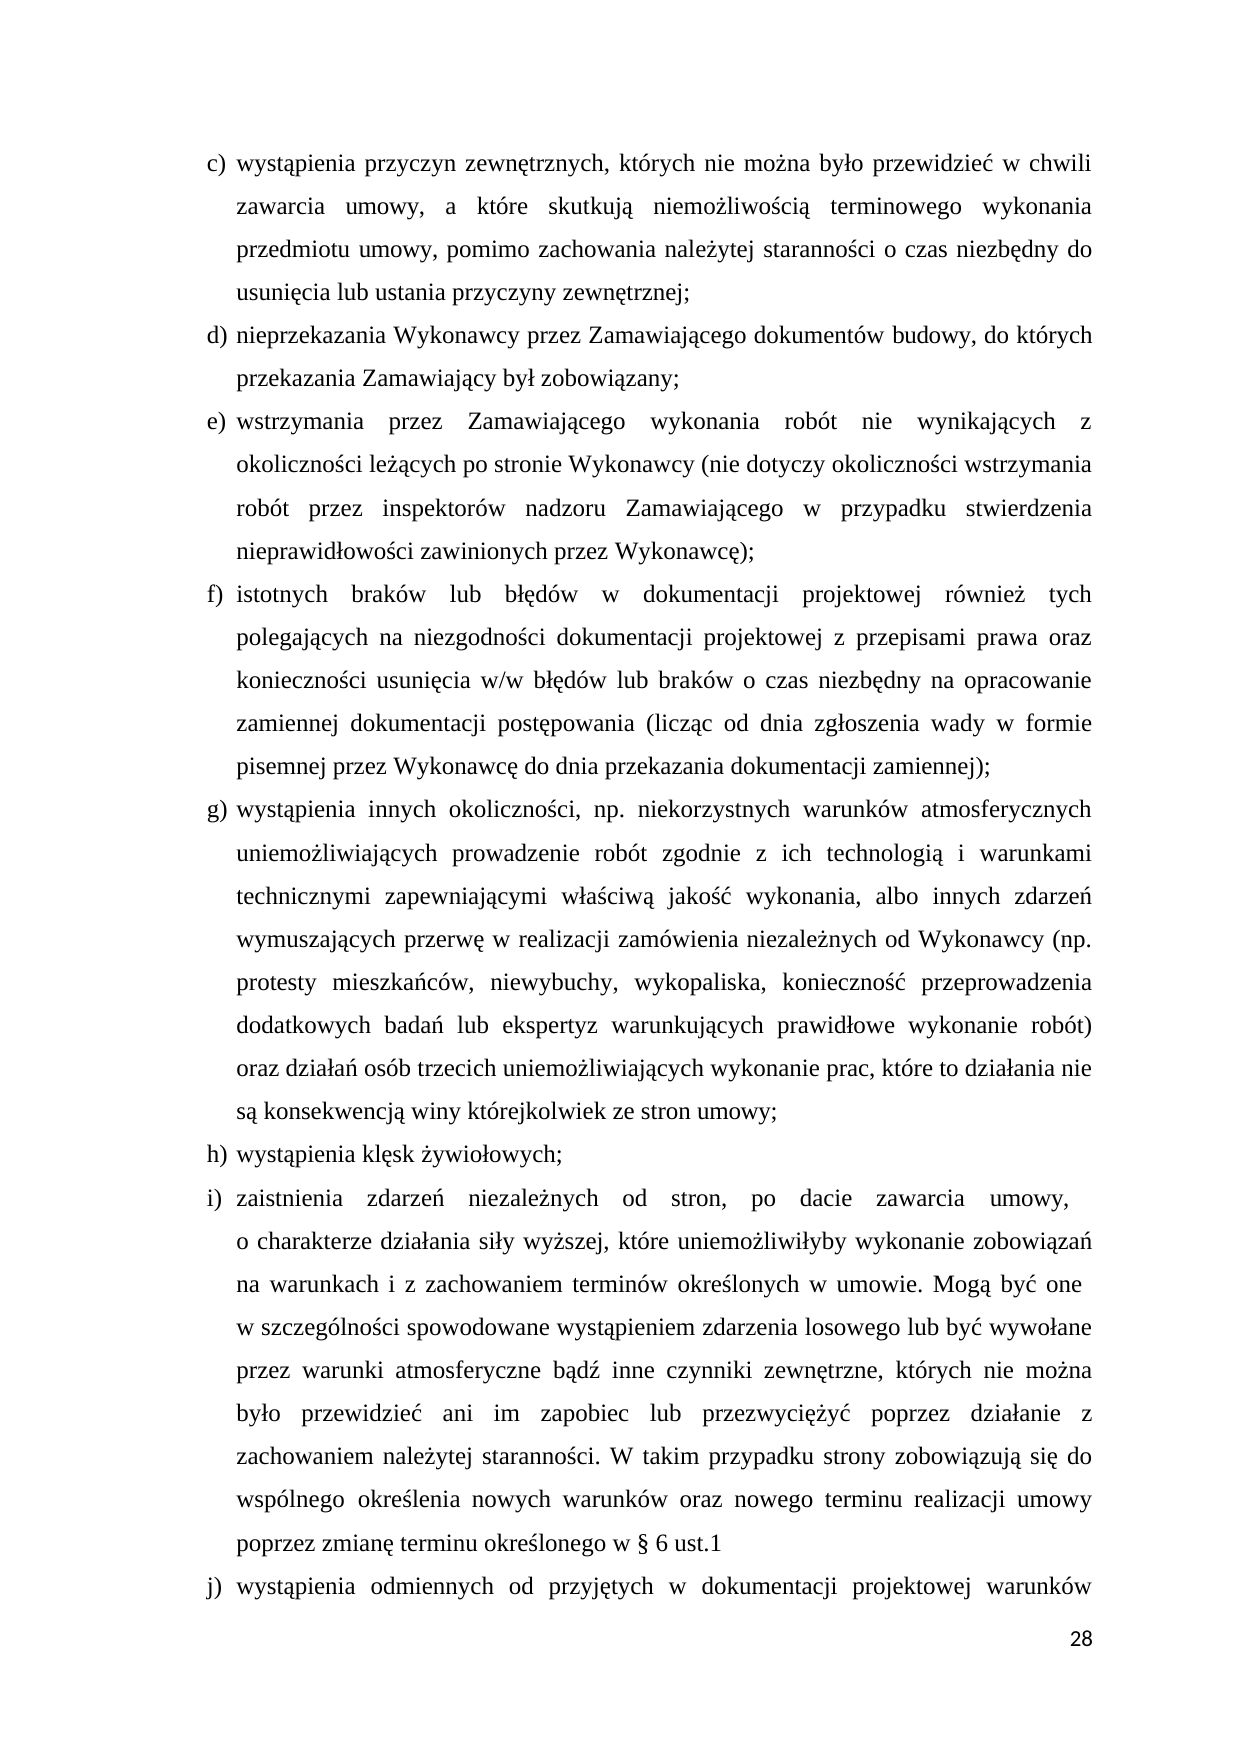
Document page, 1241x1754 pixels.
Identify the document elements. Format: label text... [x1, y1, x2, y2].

list istotnych braków lub błędów w dokumentacji projektowej również tych polegających na niezgodności dokumentacji projektowej z przepisami prawa oraz konieczności usunięcia w/w błędów lub braków o czas niezbędny na opracowanie zamiennej dokumentacji postępowania (licząc od dnia zgłoszenia wady w formie pisemnej przez Wykonawcę do dnia przekazania dokumentacji zamiennej); [207, 579, 1093, 780]
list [207, 1571, 1093, 1599]
list wystąpienia klęsk żywiołowych; [207, 1139, 1093, 1168]
list wstrzymania przez Zamawiającego wykonania robót nie wynikających z okoliczności leżących po stronie Wykonawcy (nie dotyczy okoliczności wstrzymania robót przez inspektorów nadzoru Zamawiającego w przypadku stwierdzenia nieprawidłowości zawinionych przez Wykonawcę); [207, 406, 1093, 564]
list nieprzekazania Wykonawcy przez Zamawiającego dokumentów budowy, do których przekazania Zamawiający był zobowiązany; [207, 320, 1093, 392]
list zaistnienia zdarzeń niezależnych od stron, po dacie zawarcia umowy, o charakterze działania siły wyższej, które uniemożliwiłyby wykonanie zobowiązań na warunkach i z zachowaniem terminów określonych w umowie. Mogą być one w szczególności spowodowane wystąpieniem zdarzenia losowego lub być wywołane przez warunki atmosferyczne bądź inne czynniki zewnętrzne, których nie można było przewidzieć ani im zapobiec lub przezwyciężyć poprzez działanie z zachowaniem należytej staranności. W takim przypadku strony zobowiązują się do wspólnego określenia nowych warunków oraz nowego terminu realizacji umowy poprzez zmianę terminu określonego w § 6 ust.1 [207, 1183, 1093, 1556]
list wystąpienia przyczyn zewnętrznych, których nie można było przewidzieć w chwili zawarcia umowy, a które skutkują niemożliwością terminowego wykonania przedmiotu umowy, pomimo zachowania należytej staranności o czas niezbędny do usunięcia lub ustania przyczyny zewnętrznej; [207, 148, 1093, 306]
list wystąpienia innych okoliczności, np. niekorzystnych warunków atmosferycznych uniemożliwiających prowadzenie robót zgodnie z ich technologią i warunkami technicznymi zapewniającymi właściwą jakość wykonania, albo innych zdarzeń wymuszających przerwę w realizacji zamówienia niezależnych od Wykonawcy (np. protesty mieszkańców, niewybuchy, wykopaliska, konieczność przeprowadzenia dodatkowych badań lub ekspertyz warunkujących prawidłowe wykonanie robót) oraz działań osób trzecich uniemożliwiających wykonanie prac, które to działania nie są konsekwencją winy którejkolwiek ze stron umowy; [207, 794, 1093, 1125]
